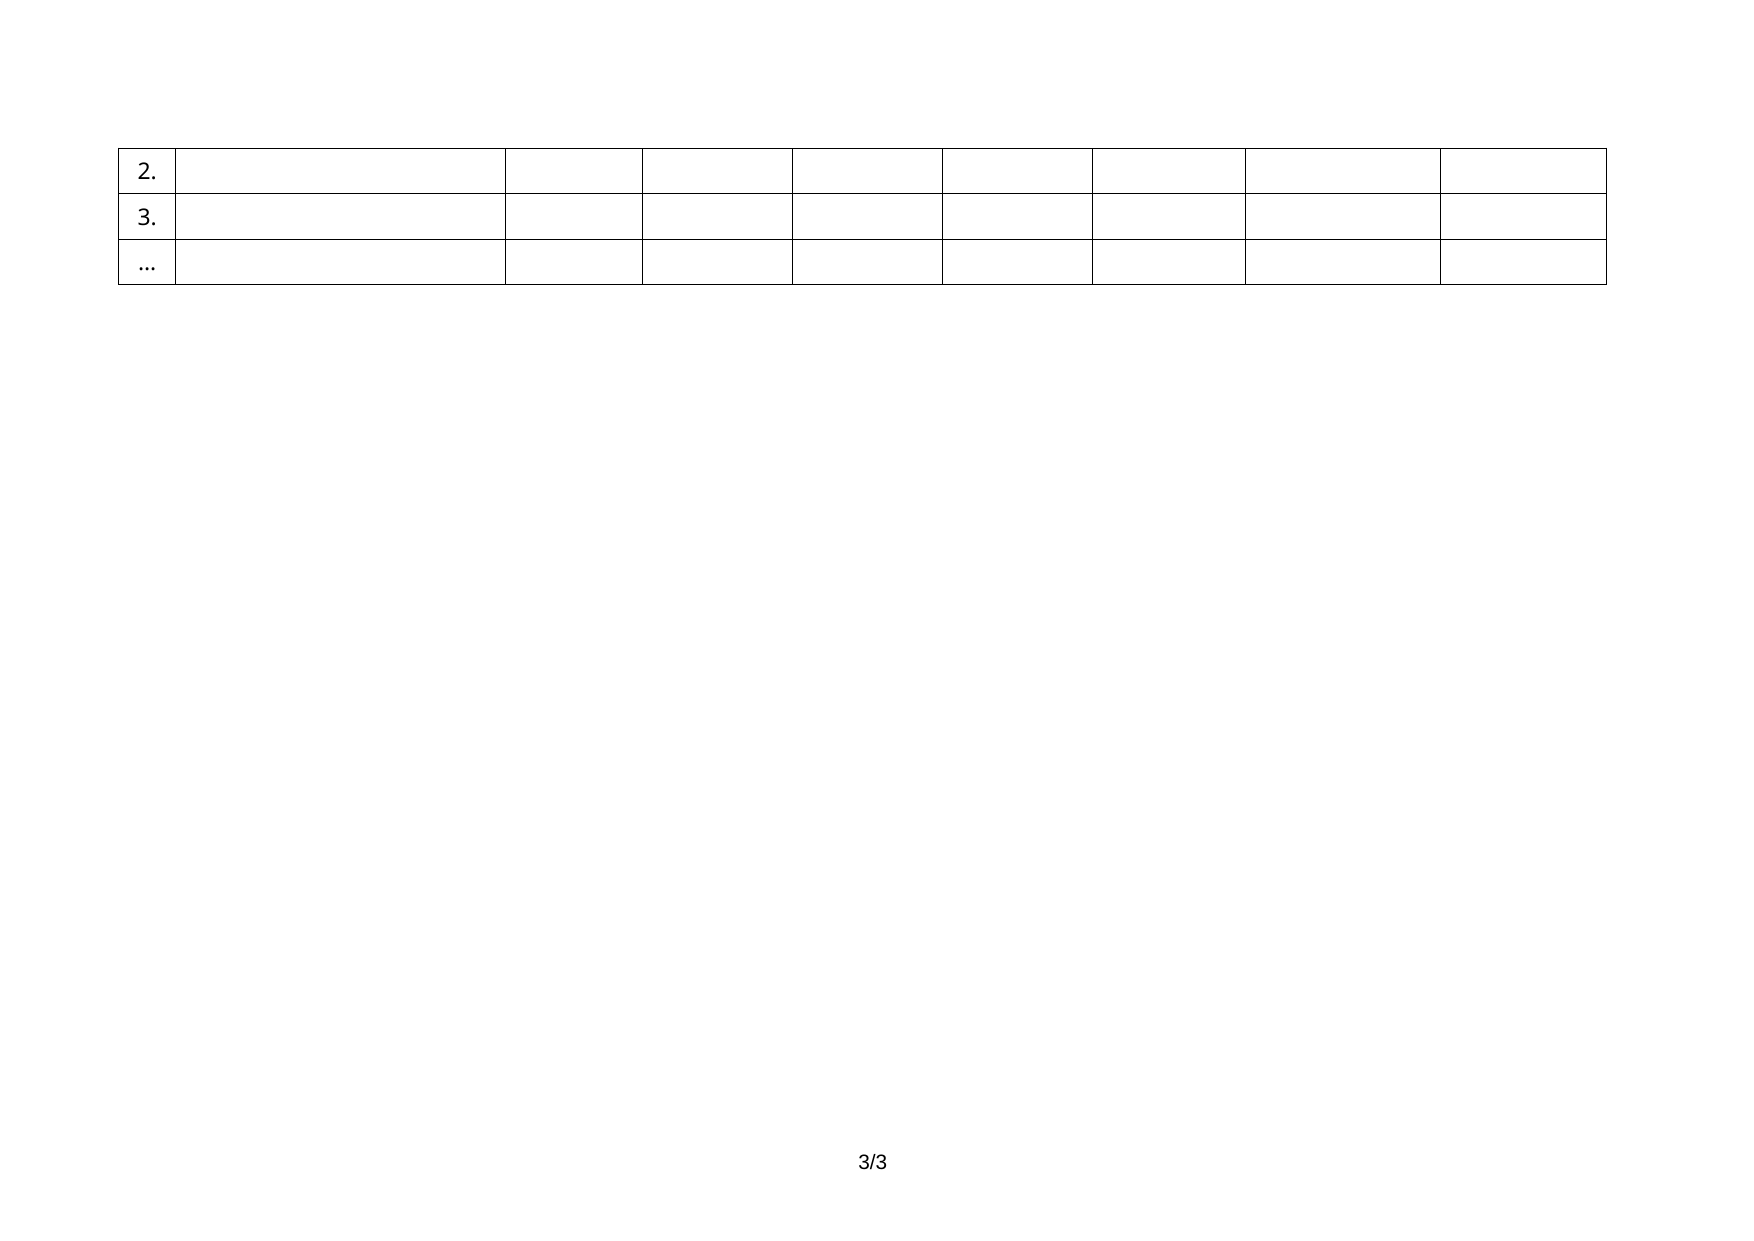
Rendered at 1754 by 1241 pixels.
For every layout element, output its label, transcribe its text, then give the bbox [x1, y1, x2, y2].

table_cell [1093, 240, 1245, 284]
table_cell [1246, 240, 1440, 284]
table_cell [643, 149, 792, 193]
table_cell [643, 194, 792, 239]
table_cell [506, 149, 642, 193]
table_cell [176, 194, 505, 239]
table_cell [1441, 240, 1606, 284]
table_cell [1441, 194, 1606, 239]
table_cell [793, 194, 942, 239]
table_cell [943, 149, 1092, 193]
table_cell [176, 149, 505, 193]
table_cell [793, 240, 942, 284]
table_cell [1093, 149, 1245, 193]
table_cell [176, 240, 505, 284]
table_cell 3. [119, 194, 175, 239]
table_cell [943, 240, 1092, 284]
table_cell [506, 194, 642, 239]
table_cell … [119, 240, 175, 284]
table_cell [1246, 194, 1440, 239]
table_cell [1093, 194, 1245, 239]
table_cell [1441, 149, 1606, 193]
table_cell [793, 149, 942, 193]
table_cell [943, 194, 1092, 239]
table_cell [1246, 149, 1440, 193]
table_cell 2. [119, 149, 175, 193]
table_cell [643, 240, 792, 284]
table_cell [506, 240, 642, 284]
